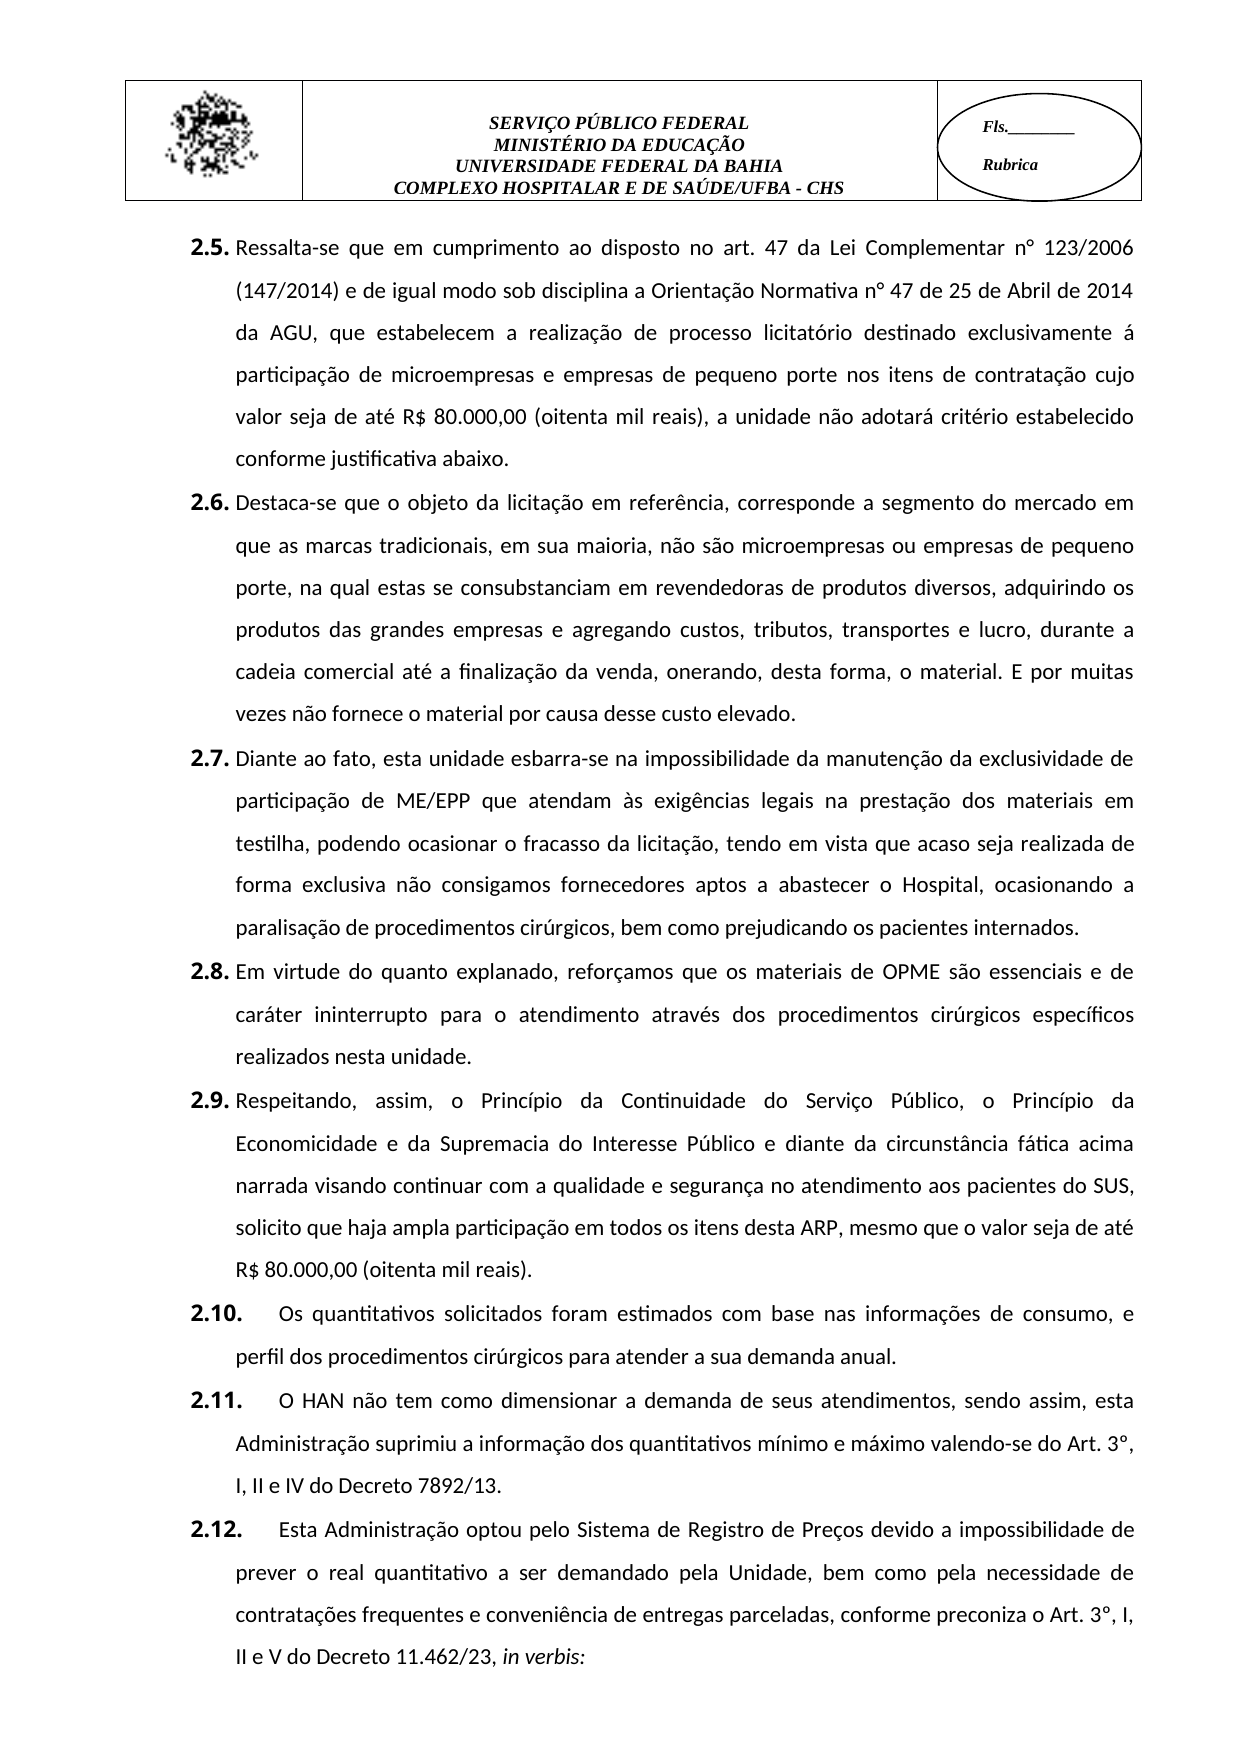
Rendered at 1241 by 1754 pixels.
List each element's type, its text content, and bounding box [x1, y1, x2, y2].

list Respeitando, assim, o Princípio da Continuidade do Serviço Público, o Princípio da Economicidade e da Supremacia do Interesse Público e diante da circunstância fática acima narrada visando continuar com a qualidade e segurança no atendimento aos pacientes do SUS, solicito que haja ampla participação em todos os itens desta ARP, mesmo que o valor seja de até R$ 80.000,00 (oitenta mil reais). [190, 1084, 1136, 1283]
list Os quantitativos solicitados foram estimados com base nas informações de consumo, e perfil dos procedimentos cirúrgicos para atender a sua demanda anual. [190, 1297, 1136, 1370]
list Destaca-se que o objeto da licitação em referência, corresponde a segmento do mercado em que as marcas tradicionais, em sua maioria, não são microempresas ou empresas de pequeno porte, na qual estas se consubstanciam em revendedoras de produtos diversos, adquirindo os produtos das grandes empresas e agregando custos, tributos, transportes e lucro, durante a cadeia comercial até a finalização da venda, onerando, desta forma, o material. E por muitas vezes não fornece o material por causa desse custo elevado. [190, 486, 1136, 727]
list Diante ao fato, esta unidade esbarra-se na impossibilidade da manutenção da exclusividade de participação de ME/EPP que atendam às exigências legais na prestação dos materiais em testilha, podendo ocasionar o fracasso da licitação, tendo em vista que acaso seja realizada de forma exclusiva não consigamos fornecedores aptos a abastecer o Hospital, ocasionando a paralisação de procedimentos cirúrgicos, bem como prejudicando os pacientes internados. [190, 741, 1136, 941]
list Esta Administração optou pelo Sistema de Registro de Preços devido a impossibilidade de prever o real quantitativo a ser demandado pela Unidade, bem como pela necessidade de contratações frequentes e conveniência de entregas parceladas, conforme preconiza o Art. 3º, I, II e V do Decreto 11.462/23, in verbis: [190, 1513, 1136, 1670]
list Em virtude do quanto explanado, reforçamos que os materiais de OPME são essenciais e de caráter ininterrupto para o atendimento através dos procedimentos cirúrgicos específicos realizados nesta unidade. [190, 954, 1136, 1070]
list O HAN não tem como dimensionar a demanda de seus atendimentos, sendo assim, esta Administração suprimiu a informação dos quantitativos mínimo e máximo valendo-se do Art. 3º, I, II e IV do Decreto 7892/13. [190, 1384, 1136, 1499]
list Ressalta-se que em cumprimento ao disposto no art. 47 da Lei Complementar n° 123/2006 (147/2014) e de igual modo sob disciplina a Orientação Normativa n° 47 de 25 de Abril de 2014 da AGU, que estabelecem a realização de processo licitatório destinado exclusivamente á participação de microempresas e empresas de pequeno porte nos itens de contratação cujo valor seja de até R$ 80.000,00 (oitenta mil reais), a unidade não adotará critério estabelecido conforme justificativa abaixo. [190, 231, 1136, 472]
